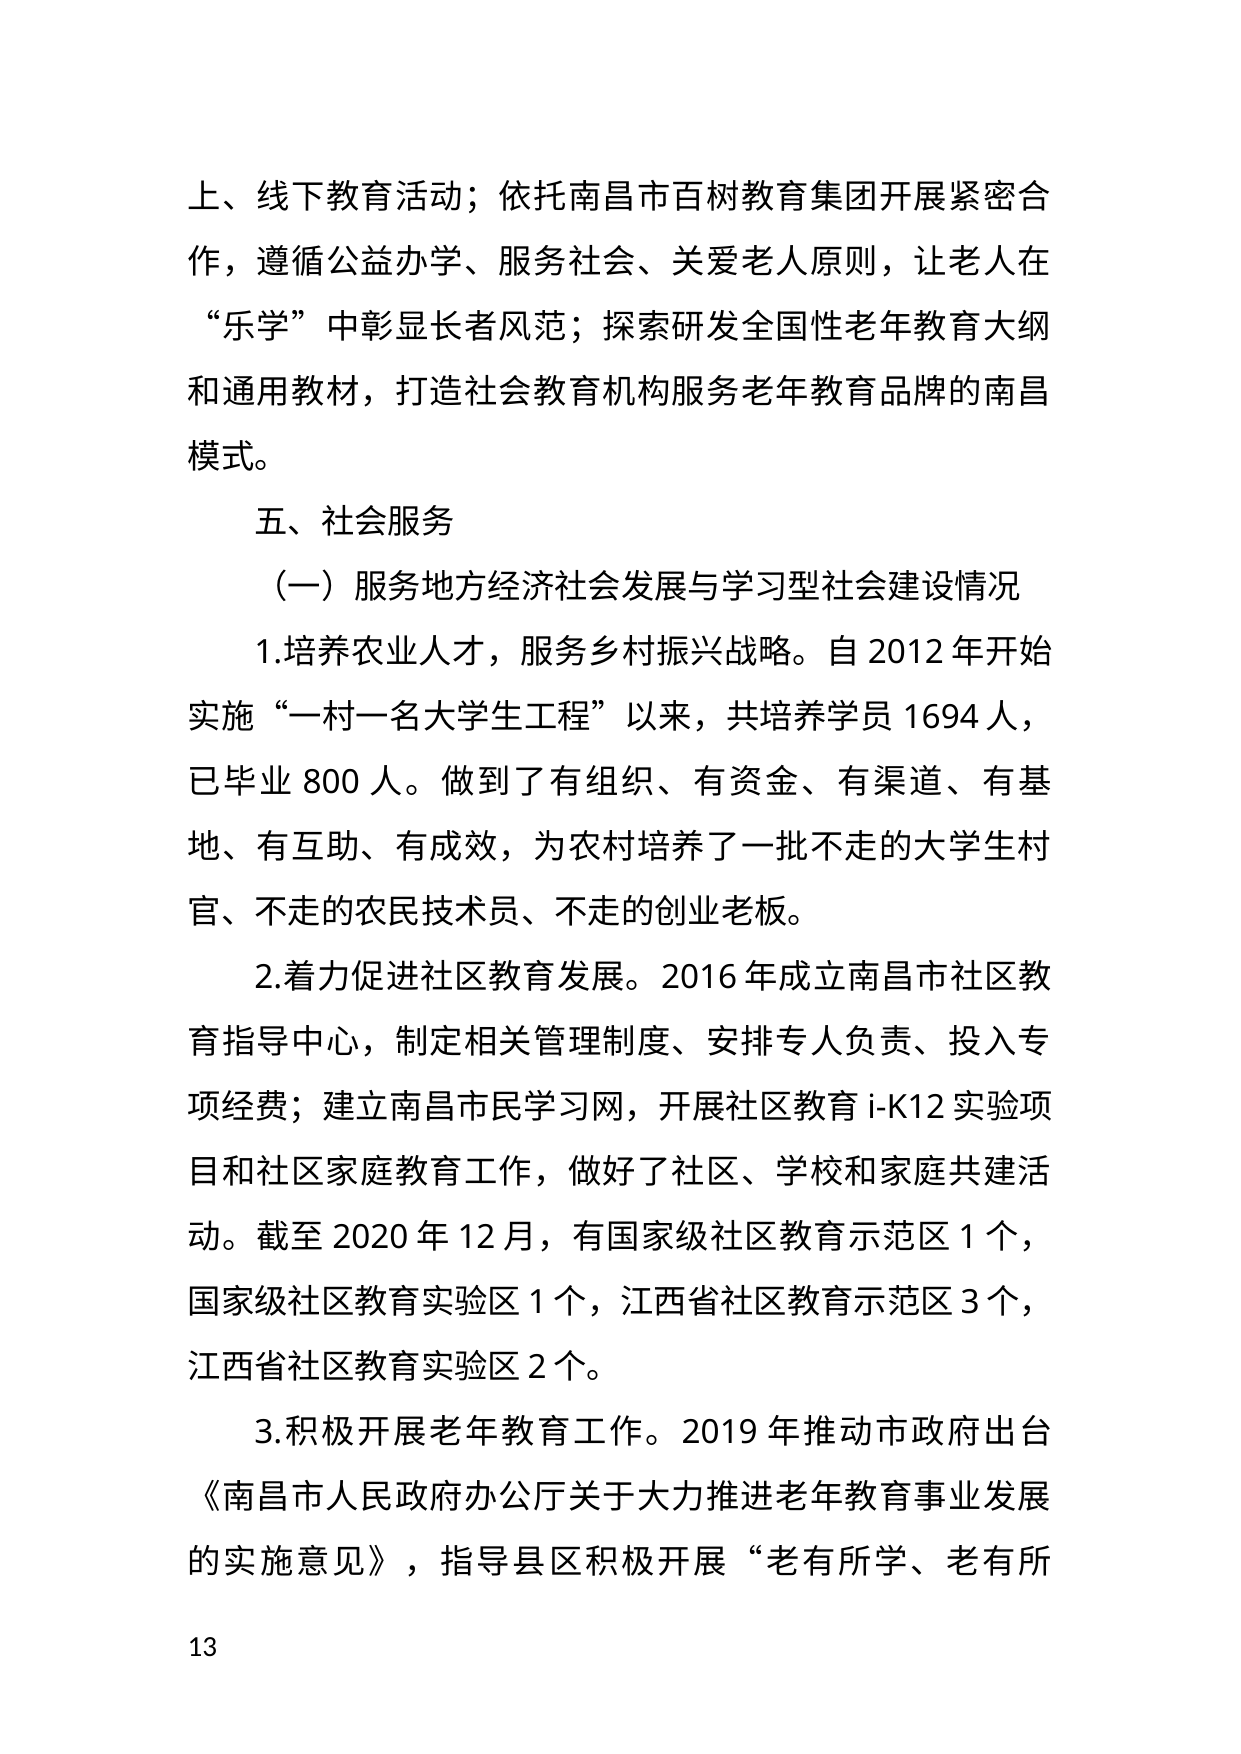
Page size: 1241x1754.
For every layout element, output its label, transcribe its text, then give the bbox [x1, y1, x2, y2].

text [187, 1397, 1053, 1592]
text 2.着力促进社区教育发展。2016年成立南昌市社区教育指导中心，制定相关管理制度、安排专人负责、投入专项经费；建立南昌市民学习网，开展社区教育i-K12实验项目和社区家庭教育工作，做好了社区、学校和家庭共建活动。截至2020年12月，有国家级社区教育示范区1个，国家级社区教育实验区1个，江西省社区教育示范区3个，江西省社区教育实验区2个。 [187, 942, 1053, 1397]
text 五、社会服务 [187, 487, 1053, 552]
text （一）服务地方经济社会发展与学习型社会建设情况 [187, 552, 1053, 617]
text 1.培养农业人才，服务乡村振兴战略。自2012年开始实施“一村一名大学生工程”以来，共培养学员1694人，已毕业800人。做到了有组织、有资金、有渠道、有基地、有互助、有成效，为农村培养了一批不走的大学生村官、不走的农民技术员、不走的创业老板。 [187, 617, 1053, 942]
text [187, 162, 1053, 487]
